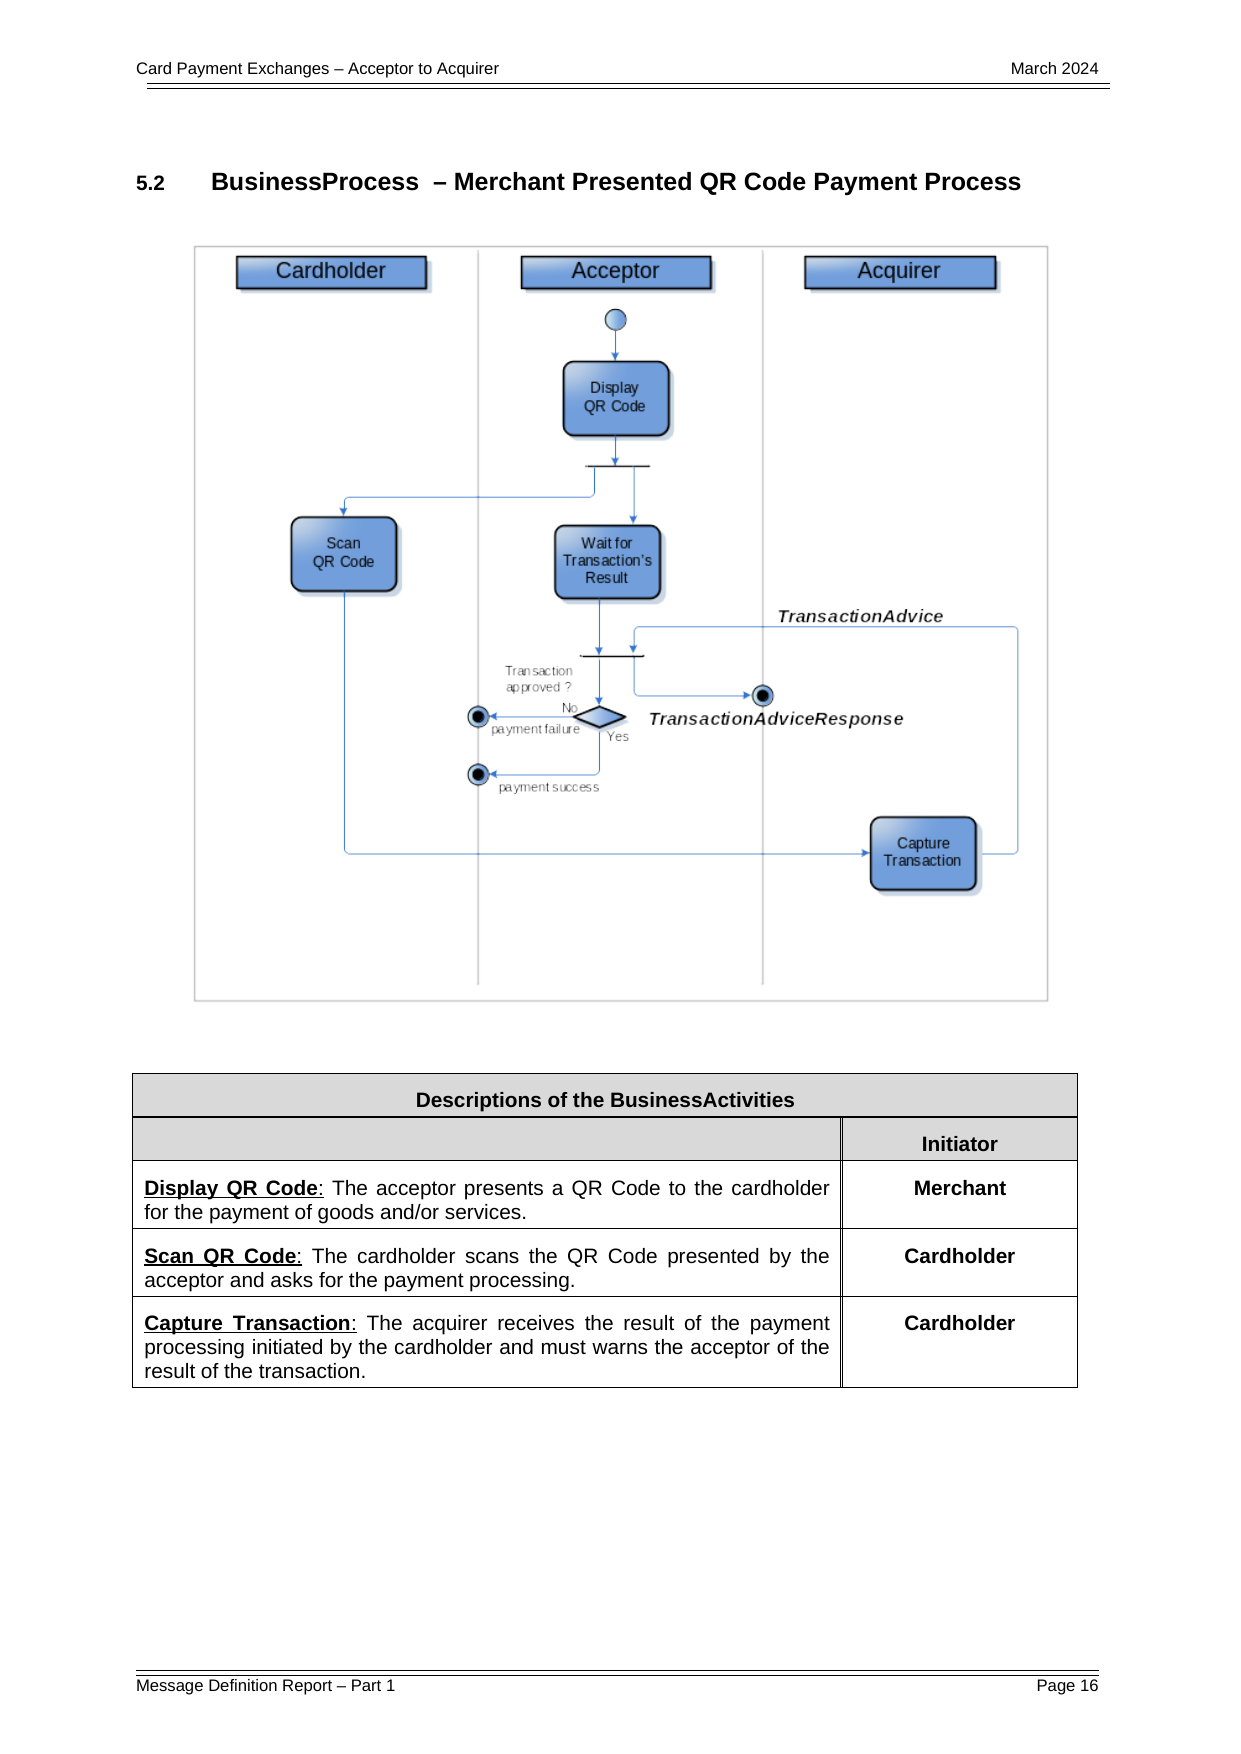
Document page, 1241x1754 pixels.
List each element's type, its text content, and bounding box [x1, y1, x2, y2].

table_cell Merchant [843, 1161, 1077, 1228]
subtitle BusinessProcess – Merchant Presented QR Code Payment Process [136, 167, 1104, 195]
table_cell Scan QR Code: The cardholder scans the QR Code presented by the acceptor and asks for the payment processing. [133, 1229, 840, 1296]
table_cell Initiator [843, 1118, 1077, 1160]
table_cell Capture Transaction: The acquirer receives the result of the payment processing initiated by the cardholder and must warns the acceptor of the result of the transaction. [133, 1297, 840, 1387]
table_cell Cardholder [843, 1297, 1077, 1387]
table_cell Cardholder [843, 1229, 1077, 1296]
table_cell [133, 1118, 840, 1160]
table_cell Display QR Code: The acceptor presents a QR Code to the cardholder for the payment of goods and/or services. [133, 1161, 840, 1228]
table_header Descriptions of the BusinessActivities [133, 1074, 1077, 1116]
